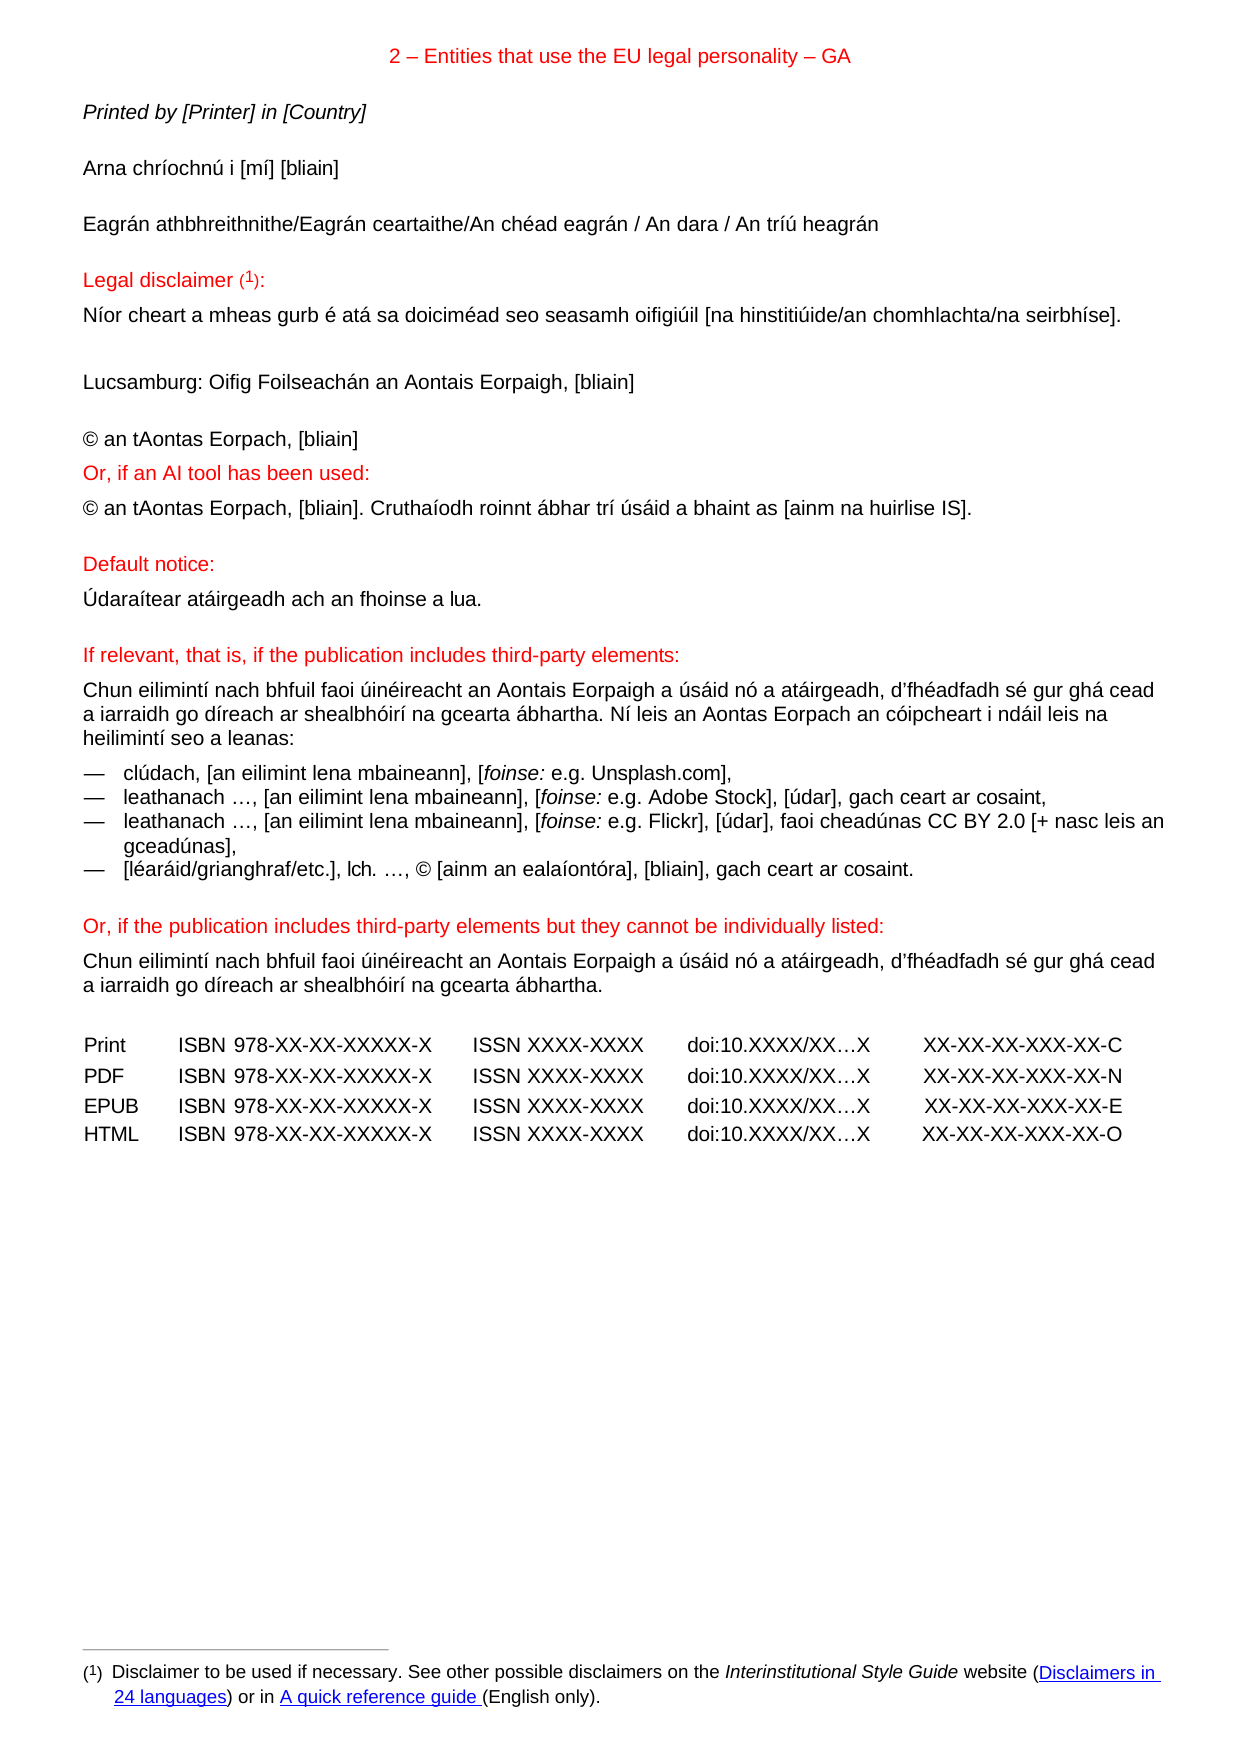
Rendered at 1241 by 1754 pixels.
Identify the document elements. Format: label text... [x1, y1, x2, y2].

table_cell HTML [78, 1121, 159, 1148]
table_cell ISBN 978-XX-XX-XXXXX-X [159, 1061, 452, 1091]
table_cell ISBN 978-XX-XX-XXXXX-X [159, 1121, 452, 1148]
table_cell doi:10.XXXX/XX…X [664, 1091, 893, 1121]
table_header doi:10.XXXX/XX…X [664, 1034, 893, 1061]
text (1) Disclaimer to be used if necessary. See other possible disclaimers on the Interinstitutional Style Guide website (Disclaimers in 24 languages) or in A quick reference guide (English only). [83, 1661, 1166, 1707]
table_cell XX-XX-XX-XXX-XX-O [893, 1121, 1123, 1148]
table_header XX-XX-XX-XXX-XX-C [893, 1034, 1123, 1061]
text Arna chríochnú i [mí] [bliain] [83, 156, 1166, 180]
text Níor cheart a mheas gurb é atá sa doiciméad seo seasamh oifigiúil [na hinstitiúide/an chomhlachta/na seirbhíse]. [83, 303, 1166, 327]
text Údaraítear atáirgeadh ach an fhoinse a lua. [83, 587, 1166, 611]
text Or, if an AI tool has been used: [83, 461, 1166, 485]
text © an tAontas Eorpach, [bliain]. Cruthaíodh roinnt ábhar trí úsáid a bhaint as [ainm na huirlise IS]. [83, 496, 1166, 520]
table_cell ISBN 978-XX-XX-XXXXX-X [159, 1091, 452, 1121]
table_cell doi:10.XXXX/XX…X [664, 1121, 893, 1148]
table_cell XX-XX-XX-XXX-XX-E [893, 1091, 1123, 1121]
table_cell ISSN XXXX-XXXX [452, 1091, 664, 1121]
text Default notice: [83, 552, 1166, 576]
table_cell EPUB [78, 1091, 159, 1121]
text Chun eilimintí nach bhfuil faoi úinéireacht an Aontais Eorpaigh a úsáid nó a atáirgeadh, d’fhéadfadh sé gur ghá cead a iarraidh go díreach ar shealbhóirí na gcearta ábhartha. Ní leis an Aontas Eorpach an cóipcheart i ndáil leis na heilimintí seo a leanas: [83, 678, 1166, 750]
text If relevant, that is, if the publication includes third-party elements: [83, 643, 1166, 667]
table_cell ISSN XXXX-XXXX [452, 1061, 664, 1091]
table_cell XX-XX-XX-XXX-XX-N [893, 1061, 1123, 1091]
list leathanach …, [an eilimint lena mbaineann], [foinse: e.g. Flickr], [údar], faoi cheadúnas CC BY 2.0 [+ nasc leis an gceadúnas], [84, 809, 1166, 857]
list [léaráid/grianghraf/etc.], lch. …, © [ainm an ealaíontóra], [bliain], gach ceart ar cosaint. [84, 858, 1166, 882]
text Lucsamburg: Oifig Foilseachán an Aontais Eorpaigh, [bliain] [83, 370, 1166, 394]
text Printed by [Printer] in [Country] [83, 99, 1166, 123]
table_cell doi:10.XXXX/XX…X [664, 1061, 893, 1091]
text Legal disclaimer (1): [83, 236, 1152, 292]
list clúdach, [an eilimint lena mbaineann], [foinse: e.g. Unsplash.com], [84, 761, 1166, 784]
text 2 – Entities that use the EU legal personality – GA [74, 44, 1166, 68]
text © an tAontas Eorpach, [bliain] [83, 426, 1166, 450]
text Eagrán athbhreithnithe/Eagrán ceartaithe/An chéad eagrán / An dara / An tríú heagrán [83, 180, 1152, 236]
text Chun eilimintí nach bhfuil faoi úinéireacht an Aontais Eorpaigh a úsáid nó a atáirgeadh, d’fhéadfadh sé gur ghá cead a iarraidh go díreach ar shealbhóirí na gcearta ábhartha. [83, 949, 1166, 997]
table_header ISSN XXXX-XXXX [452, 1034, 664, 1061]
list leathanach …, [an eilimint lena mbaineann], [foinse: e.g. Adobe Stock], [údar], gach ceart ar cosaint, [84, 785, 1166, 809]
table_header ISBN 978-XX-XX-XXXXX-X [159, 1034, 452, 1061]
text Or, if the publication includes third-party elements but they cannot be individually listed: [83, 914, 1166, 938]
table_cell PDF [78, 1061, 159, 1091]
table_header Print [78, 1034, 159, 1061]
table_cell ISSN XXXX-XXXX [452, 1121, 664, 1148]
